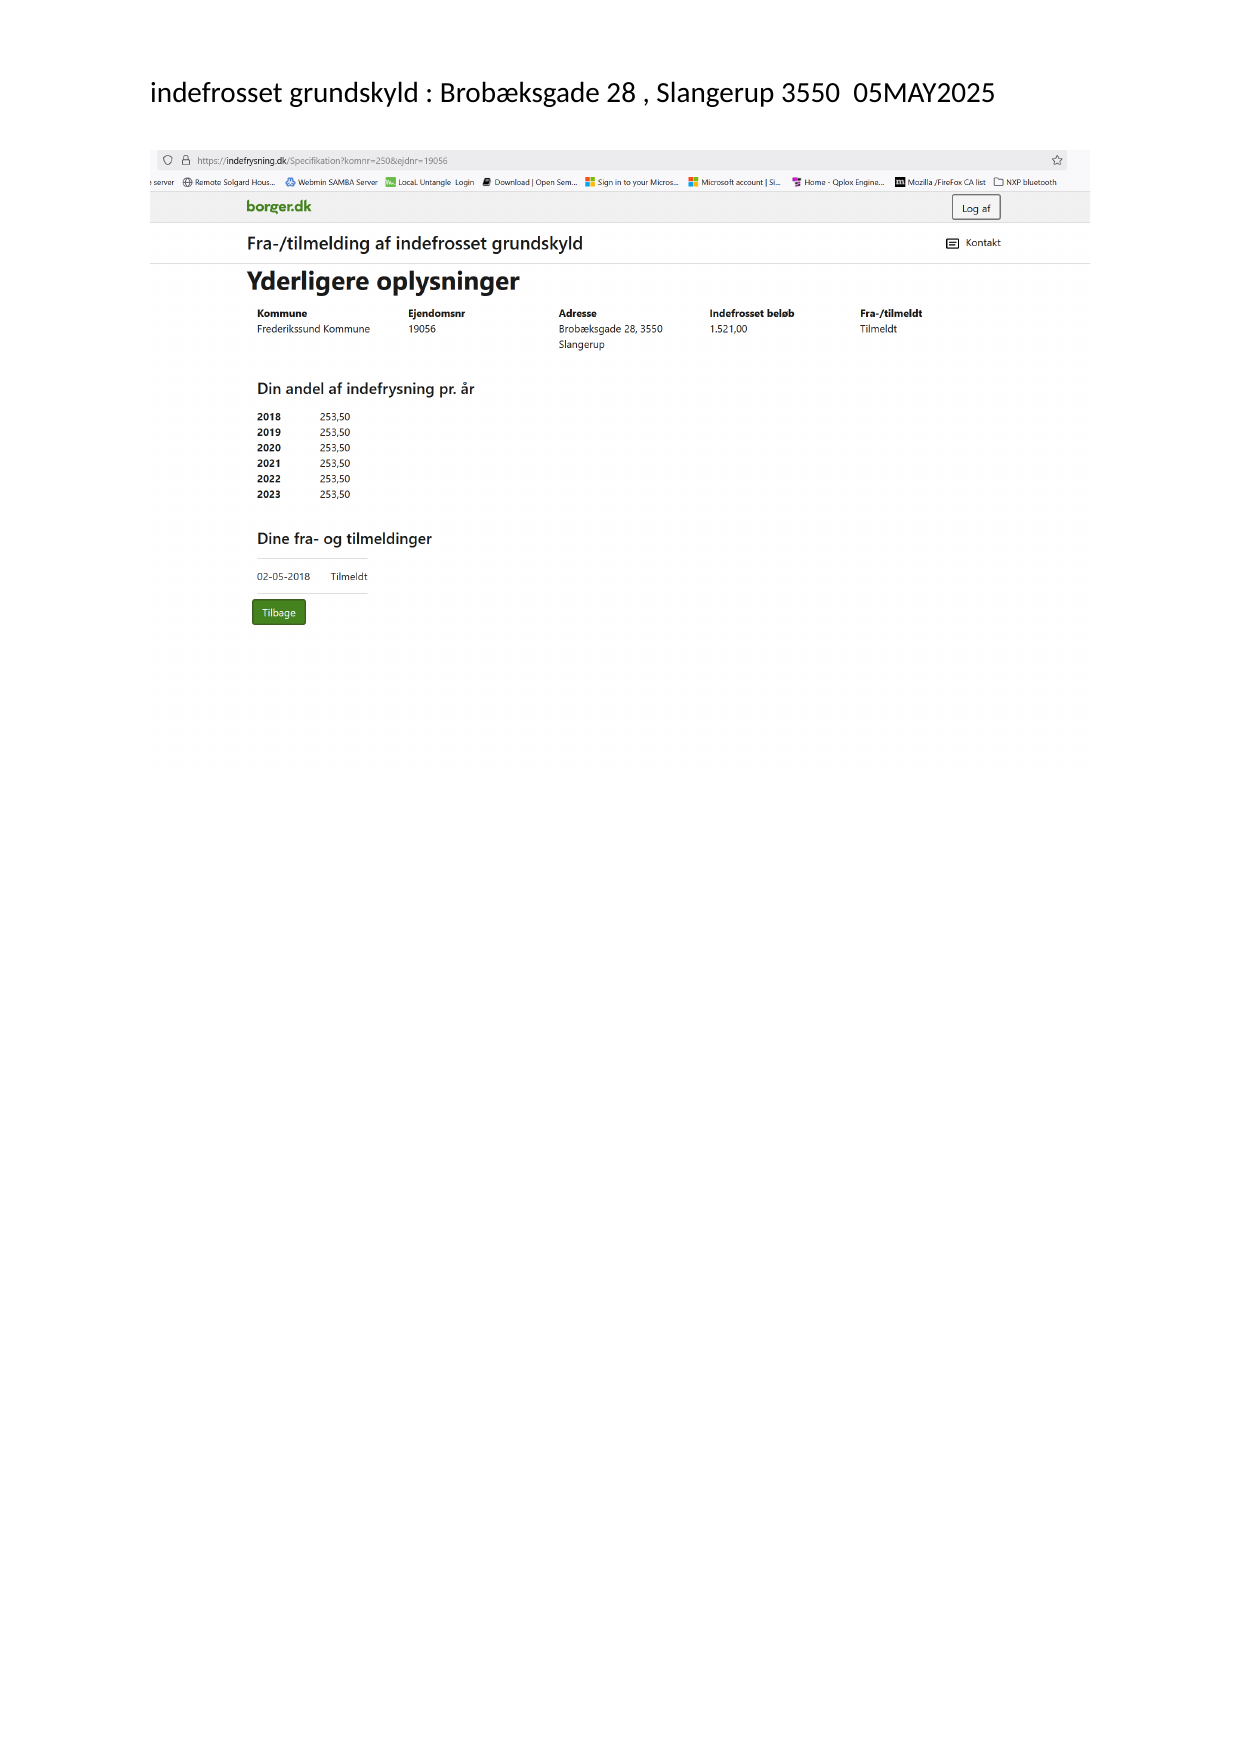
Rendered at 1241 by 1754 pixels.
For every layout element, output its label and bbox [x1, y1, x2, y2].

picture [150, 150, 1091, 773]
